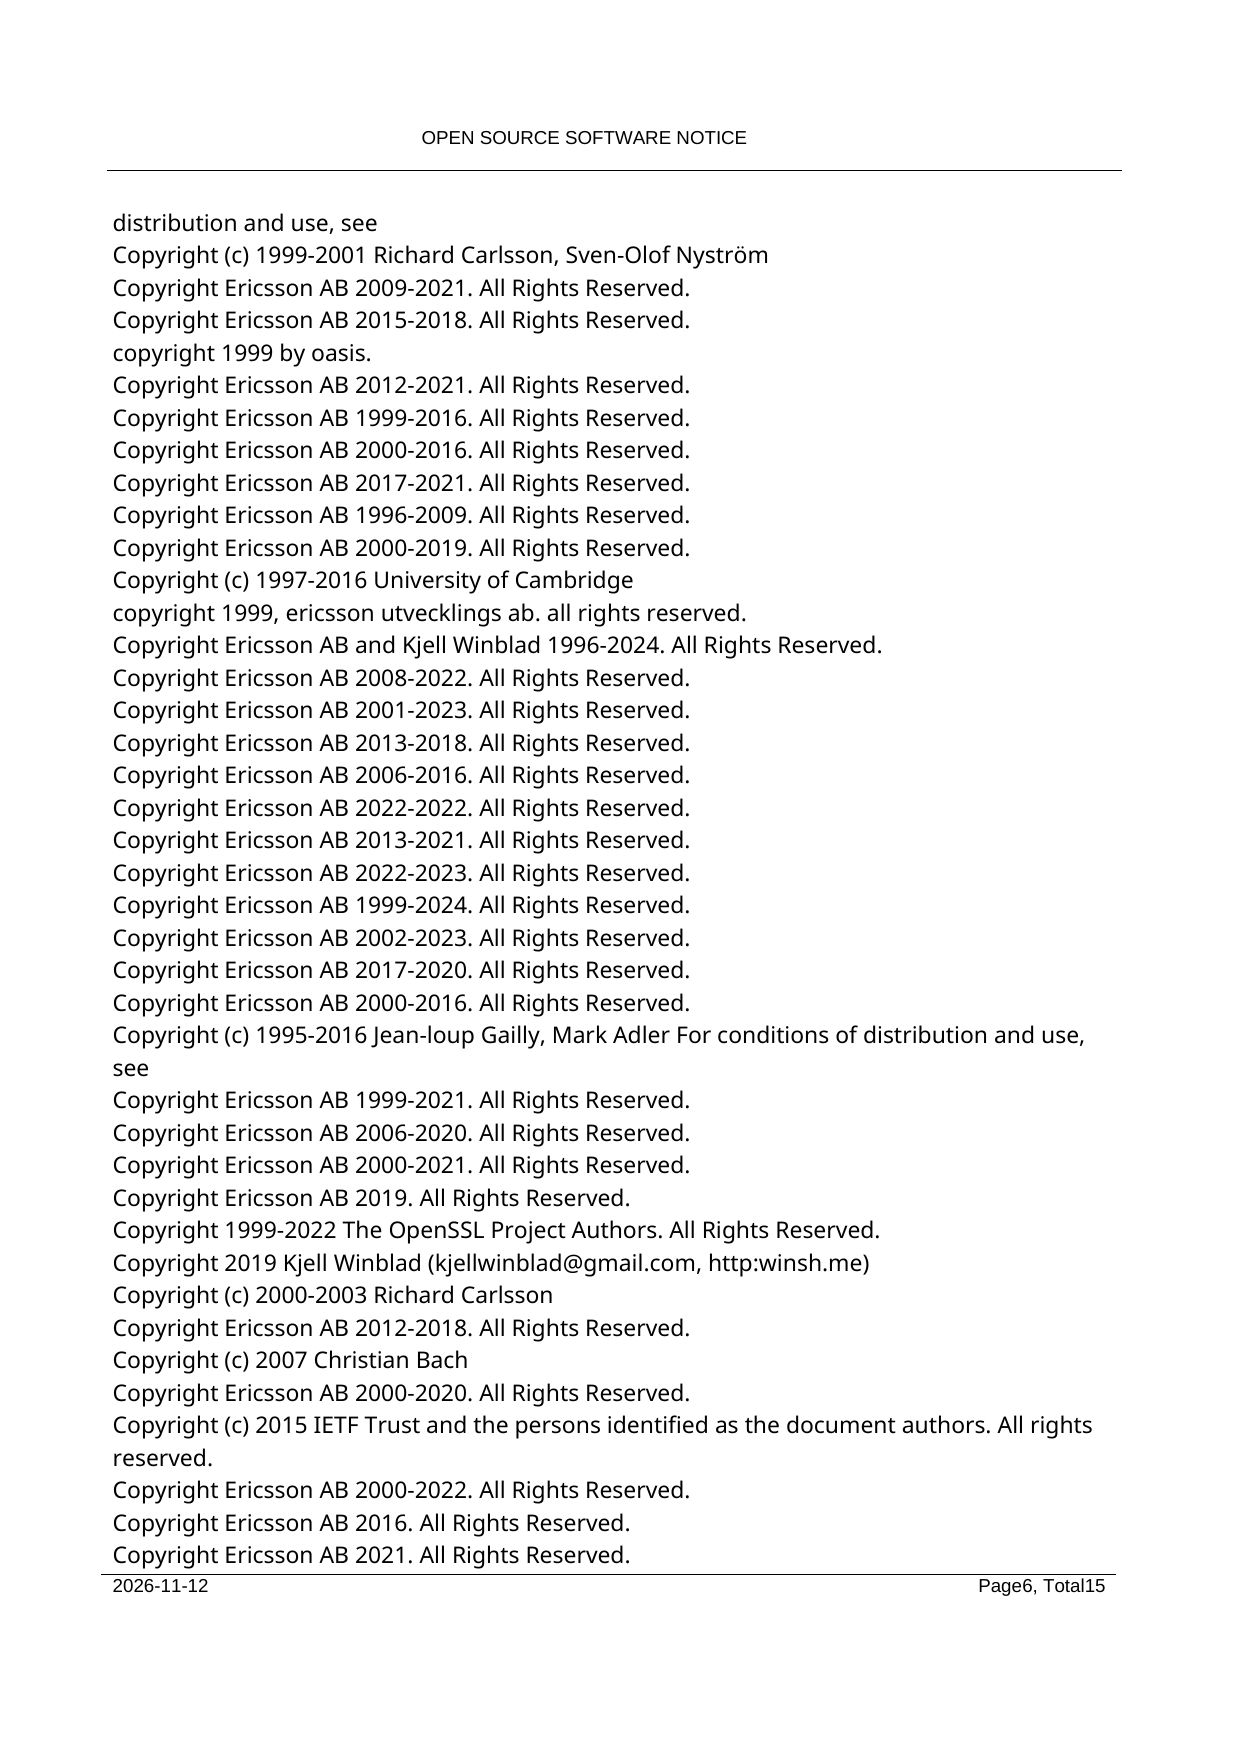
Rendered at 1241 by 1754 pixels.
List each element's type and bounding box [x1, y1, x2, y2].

text [112, 206, 1128, 1571]
